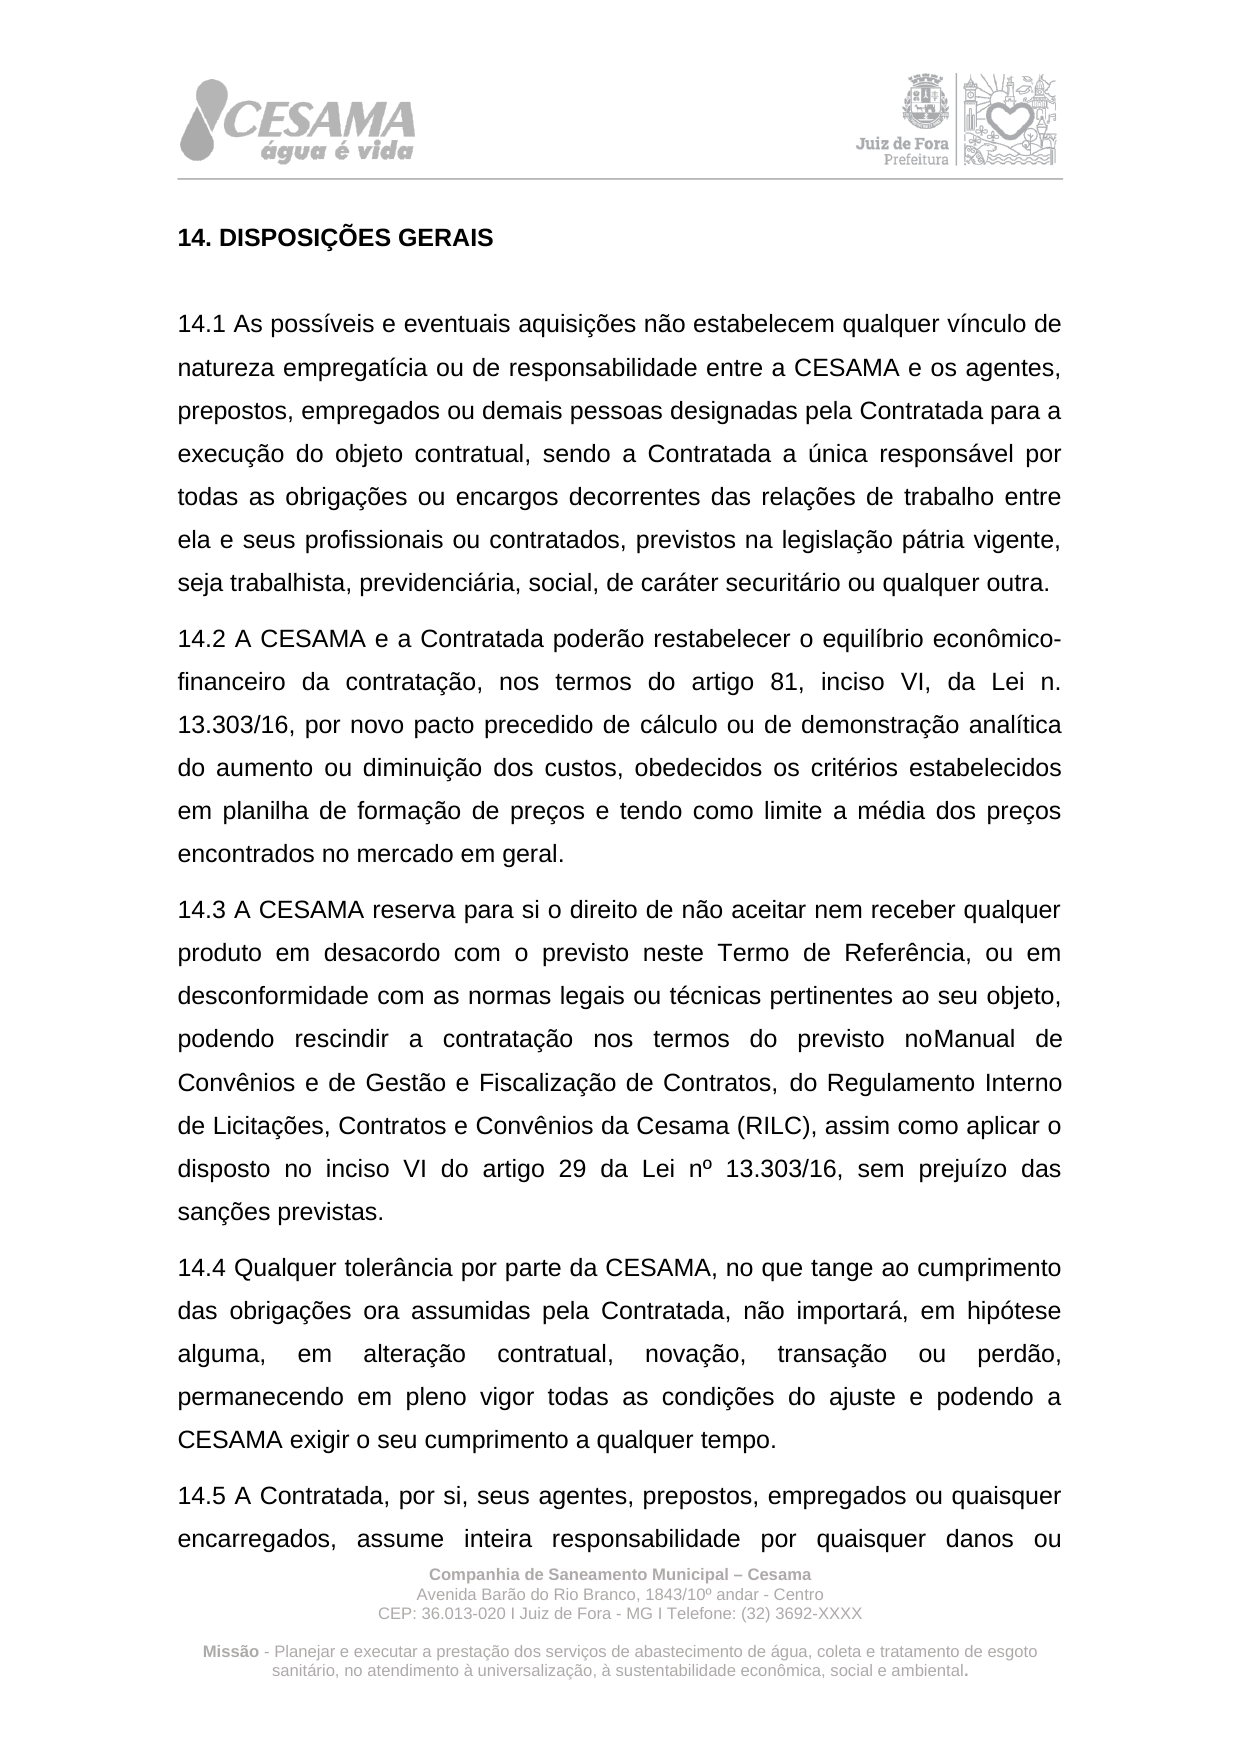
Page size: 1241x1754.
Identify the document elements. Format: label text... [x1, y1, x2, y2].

text 14.4 Qualquer tolerância por parte da CESAMA, no que tange ao cumprimento das obrigações ora assumidas pela Contratada, não importará, em hipótese alguma, em alteração contratual, novação, transação ou perdão, permanecendo em pleno vigor todas as condições do ajuste e podendo a CESAMA exigir o seu cumprimento a qualquer tempo. [177, 1252, 1063, 1454]
text 14.2 A CESAMA e a Contratada poderão restabelecer o equilíbrio econômico-financeiro da contratação, nos termos do artigo 81, inciso VI, da Lei n. 13.303/16, por novo pacto precedido de cálculo ou de demonstração analítica do aumento ou diminuição dos custos, obedecidos os critérios estabelecidos em planilha de formação de preços e tendo como limite a média dos preços encontrados no mercado em geral. [177, 624, 1063, 868]
text 14.1 As possíveis e eventuais aquisições não estabelecem qualquer vínculo de natureza empregatícia ou de responsabilidade entre a CESAMA e os agentes, prepostos, empregados ou demais pessoas designadas pela Contratada para a execução do objeto contratual, sendo a Contratada a única responsável por todas as obrigações ou encargos decorrentes das relações de trabalho entre ela e seus profissionais ou contratados, previstos na legislação pátria vigente, seja trabalhista, previdenciária, social, de caráter securitário ou qualquer outra. [177, 309, 1063, 597]
text 14. DISPOSIÇÕES GERAIS [177, 223, 1063, 252]
picture [177, 73, 1064, 180]
text 14.3 A CESAMA reserva para si o direito de não aceitar nem receber qualquer produto em desacordo com o previsto neste Termo de Referência, ou em desconformidade com as normas legais ou técnicas pertinentes ao seu objeto, podendo rescindir a contratação nos termos do previsto noManual de Convênios e de Gestão e Fiscalização de Contratos, do Regulamento Interno de Licitações, Contratos e Convênios da Cesama (RILC), assim como aplicar o disposto no inciso VI do artigo 29 da Lei nº 13.303/16, sem prejuízo das sanções previstas. [177, 895, 1063, 1226]
